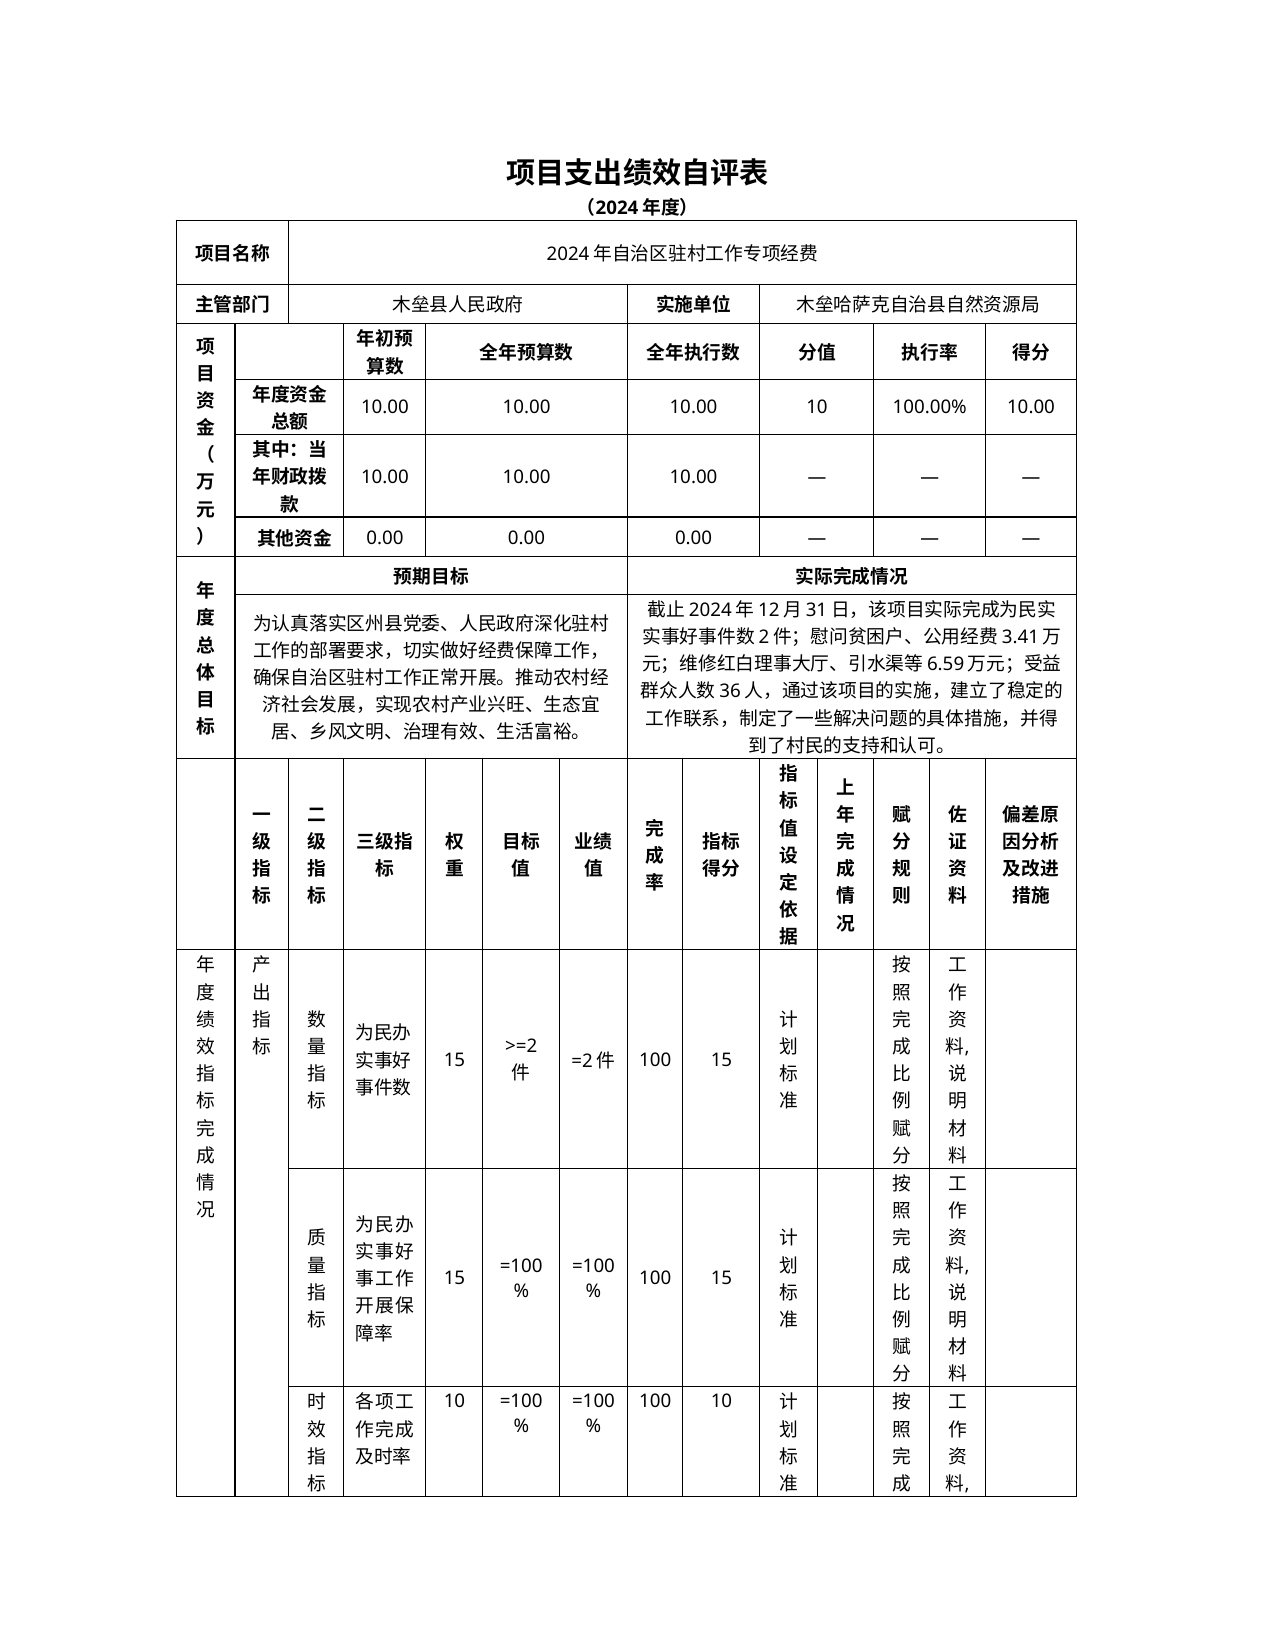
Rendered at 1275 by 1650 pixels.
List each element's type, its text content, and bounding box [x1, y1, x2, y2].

table_cell 15 [426, 950, 482, 1168]
table_cell 按照完成比例赋分 [874, 1387, 929, 1496]
table_cell 三级指标 [344, 759, 425, 949]
table_cell 为民办实事好事件数 [344, 950, 425, 1168]
table_cell 0.00 [344, 518, 425, 556]
table_cell 佐证资料 [930, 759, 985, 949]
table_cell >=2件 [483, 950, 559, 1168]
table_cell =100% [560, 1169, 627, 1386]
table_cell 实施单位 [628, 285, 759, 323]
text 项目支出绩效自评表 [187, 150, 1087, 192]
table_cell 10.00 [344, 435, 425, 516]
table_cell 年初预算数 [344, 324, 425, 378]
table_cell 项目资金 （万元） [177, 324, 234, 556]
table_cell 年度总体目标 [177, 557, 234, 758]
table_cell 目标值 [483, 759, 559, 949]
table_cell 业绩值 [560, 759, 627, 949]
table_cell [986, 1169, 1076, 1386]
table_cell 100 [628, 1169, 682, 1386]
table_cell [818, 1387, 873, 1496]
table_cell — [874, 518, 985, 556]
table_cell [986, 1387, 1076, 1496]
table_cell 计划标准 [760, 950, 817, 1168]
table_cell 按照完成比例赋分 [874, 1169, 929, 1386]
table_cell 数量指标 [289, 950, 343, 1168]
table_cell — [760, 435, 873, 516]
table_cell =100% [483, 1169, 559, 1386]
table_cell 100 [628, 1387, 682, 1496]
table_cell — [986, 435, 1076, 516]
table_cell 预期目标 [236, 557, 627, 593]
table_cell 一级指标 [236, 759, 288, 949]
table_cell 二级指标 [289, 759, 343, 949]
table_cell 10.00 [426, 380, 627, 434]
text （2024年度） [187, 192, 1087, 219]
table_cell 10.00 [344, 380, 425, 434]
table_cell 上年完成情况 [818, 759, 873, 949]
table_cell 10.00 [628, 435, 759, 516]
table_cell 按照完成比例赋分 [874, 950, 929, 1168]
table_cell [818, 950, 873, 1168]
table_cell 时效指标 [289, 1387, 343, 1496]
table_cell 木垒县人民政府 [289, 285, 627, 323]
table_cell 年度绩效指标完成情况 [177, 950, 234, 1496]
table_cell 工作资料,说明材料 [930, 950, 985, 1168]
table_cell [177, 759, 234, 949]
table_cell 0.00 [628, 518, 759, 556]
table_cell 100.00% [874, 380, 985, 434]
table_cell 完成率 [628, 759, 682, 949]
table_cell 主管部门 [177, 285, 288, 323]
table_cell 产出指标 [236, 950, 288, 1496]
table_cell 木垒哈萨克自治县自然资源局 [760, 285, 1076, 323]
table_cell 10.00 [426, 435, 627, 516]
table_cell 各项工作完成及时率 [344, 1387, 425, 1496]
table_cell 工作资料,说明材料 [930, 1169, 985, 1386]
table_cell 得分 [986, 324, 1076, 378]
table_cell 实际完成情况 [628, 557, 1076, 593]
table_cell 赋分规则 [874, 759, 929, 949]
table_cell =2件 [560, 950, 627, 1168]
table_cell 10.00 [628, 380, 759, 434]
table_cell 计划标准 [760, 1169, 817, 1386]
table_cell 15 [683, 950, 759, 1168]
table_cell 15 [683, 1169, 759, 1386]
table_cell 10 [683, 1387, 759, 1496]
table_cell 100 [628, 950, 682, 1168]
table_cell 年度资金总额 [236, 380, 343, 434]
table_cell 质量指标 [289, 1169, 343, 1386]
table_cell 0.00 [426, 518, 627, 556]
table_cell =100% [483, 1387, 559, 1496]
table_cell 10 [760, 380, 873, 434]
table_cell 截止2024年12月31日，该项目实际完成为民实实事好事件数2件；慰问贫困户、公用经费3.41万元；维修红白理事大厅、引水渠等6.59万元；受益群众人数36人，通过该项目的实施，建立了稳定的工作联系，制定了一些解决问题的具体措施，并得到了村民的支持和认可。 [628, 595, 1076, 758]
table_cell 10 [426, 1387, 482, 1496]
table_cell 计划标准 [760, 1387, 817, 1496]
table_cell [986, 950, 1076, 1168]
table_cell 全年预算数 [426, 324, 627, 378]
table_cell 权重 [426, 759, 482, 949]
table_cell 执行率 [874, 324, 985, 378]
table_cell 指标得分 [683, 759, 759, 949]
table_cell 为民办实事好事工作开展保障率 [344, 1169, 425, 1386]
table_cell 为认真落实区州县党委、人民政府深化驻村工作的部署要求，切实做好经费保障工作，确保自治区驻村工作正常开展。推动农村经济社会发展，实现农村产业兴旺、生态宜居、乡风文明、治理有效、生活富裕。 [236, 595, 627, 758]
table_header 项目名称 [177, 221, 288, 283]
table_cell 指标值设定依据 [760, 759, 817, 949]
table_cell [818, 1169, 873, 1386]
table_cell [236, 324, 343, 378]
table_cell 10.00 [986, 380, 1076, 434]
table_cell 全年执行数 [628, 324, 759, 378]
table_cell =100% [560, 1387, 627, 1496]
table_header 2024年自治区驻村工作专项经费 [289, 221, 1076, 283]
table_cell 工作资料,说明材料 [930, 1387, 985, 1496]
table_cell — [986, 518, 1076, 556]
table_cell 偏差原因分析及改进措施 [986, 759, 1076, 949]
table_cell 其中：当年财政拨款 [236, 435, 343, 516]
table_cell 15 [426, 1169, 482, 1386]
table_cell — [874, 435, 985, 516]
table_cell — [760, 518, 873, 556]
table_cell 分值 [760, 324, 873, 378]
table_cell 其他资金 [236, 518, 343, 556]
